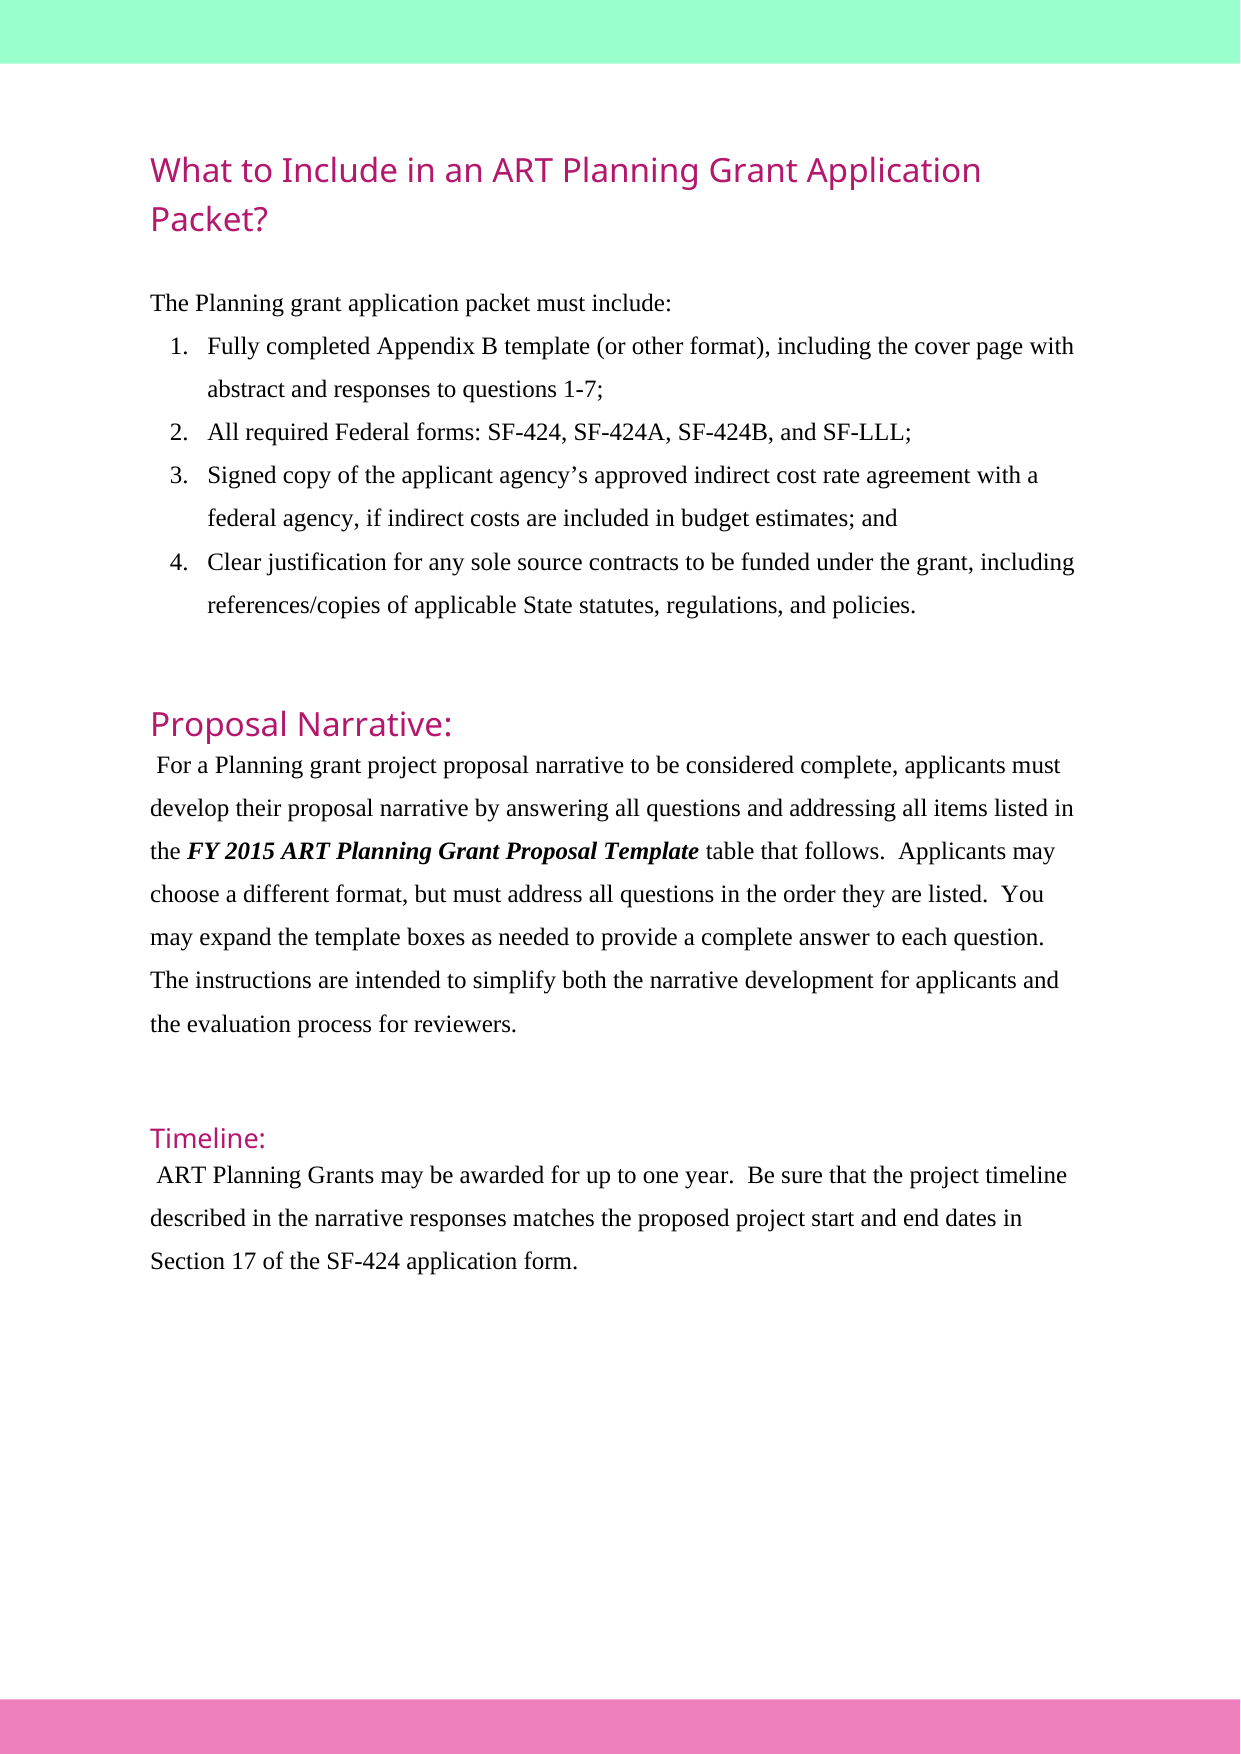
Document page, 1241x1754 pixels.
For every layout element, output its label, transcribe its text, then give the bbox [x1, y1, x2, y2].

list All required Federal forms: SF-424, SF-424A, SF-424B, and SF-LLL; [169, 417, 1090, 446]
subtitle What to Include in an ART Planning Grant Application Packet? [150, 147, 1090, 241]
list Fully completed Appendix B template (or other format), including the cover page with abstract and responses to questions 1-7; [169, 331, 1090, 403]
text The Planning grant application packet must include: [150, 288, 1090, 317]
list Clear justification for any sole source contracts to be funded under the grant, including references/copies of applicable State statutes, regulations, and policies. [169, 547, 1090, 618]
text For a Planning grant project proposal narrative to be considered complete, applicants must develop their proposal narrative by answering all questions and addressing all items listed in the FY 2015 ART Planning Grant Proposal Template table that follows. Applicants may choose a different format, but must address all questions in the order they are listed. You may expand the template boxes as needed to provide a complete answer to each question. The instructions are intended to simplify both the narrative development for applicants and the evaluation process for reviewers. [150, 750, 1090, 1037]
subtitle Proposal Narrative: [150, 701, 1090, 746]
list Signed copy of the applicant agency’s approved indirect cost rate agreement with a federal agency, if indirect costs are included in budget estimates; and [169, 460, 1090, 532]
subtitle Timeline: [150, 1120, 1090, 1157]
text ART Planning Grants may be awarded for up to one year. Be sure that the project timeline described in the narrative responses matches the proposed project start and end dates in Section 17 of the SF-424 application form. [150, 1160, 1090, 1275]
